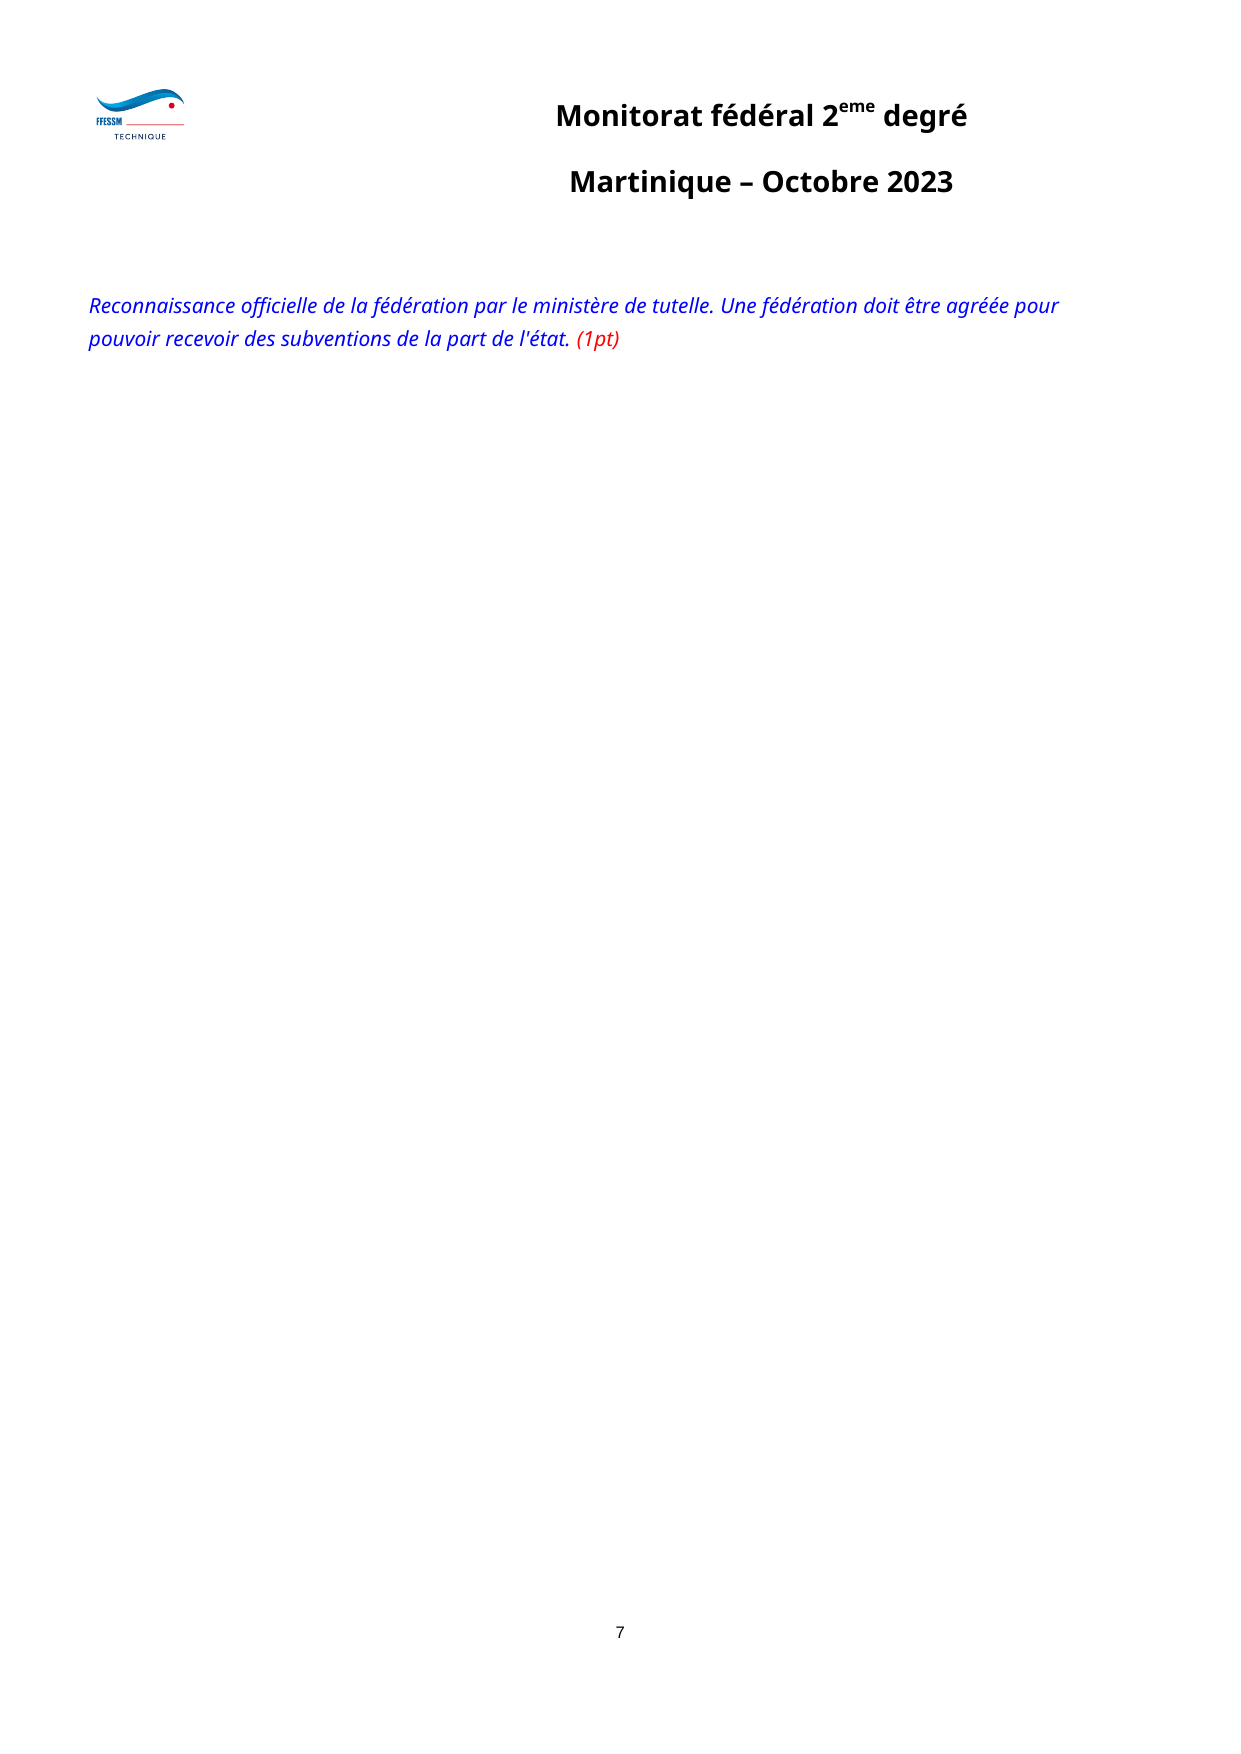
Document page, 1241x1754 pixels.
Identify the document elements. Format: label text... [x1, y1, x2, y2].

picture [70, 44, 211, 185]
list Reconnaissance officielle de la fédération par le ministère de tutelle. Une fédération doit être agréée pour pouvoir recevoir des subventions de la part de l'état. (1pt) [89, 291, 1122, 412]
